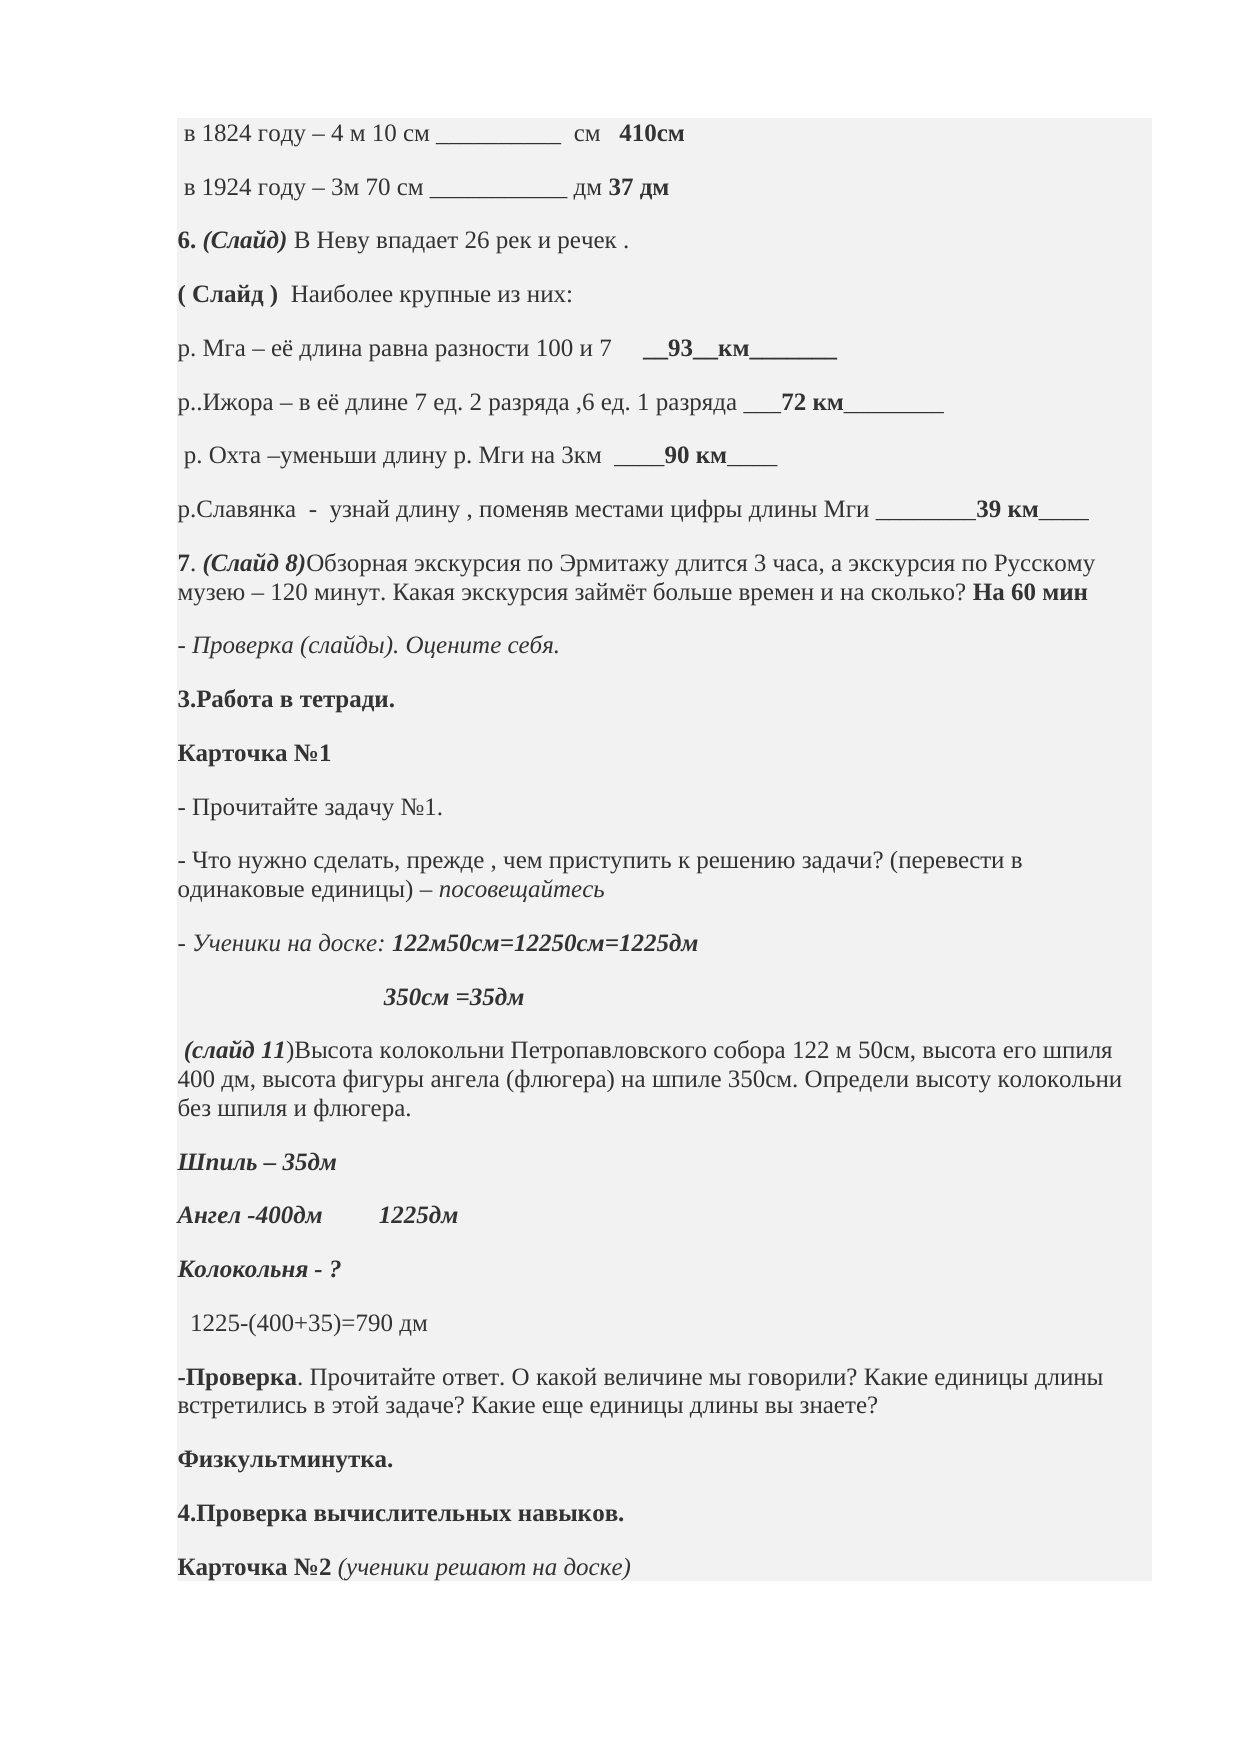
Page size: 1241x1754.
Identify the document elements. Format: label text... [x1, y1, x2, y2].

text р. Мга – её длина равна разности 100 и 7 __93__км_______ [177, 333, 1152, 362]
text р.Славянка - узнай длину , поменяв местами цифры длины Мги ________39 км____ [177, 494, 1152, 523]
text Ангел -400дм 1225дм [177, 1201, 1152, 1229]
text 6. (Слайд) В Неву впадает 26 рек и речек . [177, 226, 1152, 254]
text 7. (Слайд 8)Обзорная экскурсия по Эрмитажу длится 3 часа, а экскурсия по Русскому музею – 120 минут. Какая экскурсия займёт больше времен и на сколько? На 60 мин [177, 548, 1152, 606]
text 3.Работа в тетради. [177, 684, 1152, 713]
text ( Слайд ) Наиболее крупные из них: [177, 279, 1152, 308]
text р..Ижора – в её длине 7 ед. 2 разряда ,6 ед. 1 разряда ___72 км________ [177, 387, 1152, 416]
text Шпиль – 35дм [177, 1147, 1152, 1176]
text - Проверка (слайды). Оцените себя. [177, 631, 1152, 659]
text 1225-(400+35)=790 дм [177, 1308, 1152, 1337]
text Карточка №1 [177, 738, 1152, 767]
text (слайд 11)Высота колокольни Петропавловского собора 122 м 50см, высота его шпиля 400 дм, высота фигуры ангела (флюгера) на шпиле 350см. Определи высоту колокольни без шпиля и флюгера. [177, 1036, 1152, 1122]
text в 1924 году – 3м 70 см ___________ дм 37 дм [177, 172, 1152, 201]
text 4.Проверка вычислительных навыков. [177, 1498, 1152, 1527]
text -Проверка. Прочитайте ответ. О какой величине мы говорили? Какие единицы длины встретились в этой задаче? Какие еще единицы длины вы знаете? [177, 1362, 1152, 1419]
text Колокольня - ? [177, 1254, 1152, 1283]
text Физкультминутка. [177, 1444, 1152, 1473]
text - Что нужно сделать, прежде , чем приступить к решению задачи? (перевести в одинаковые единицы) – посовещайтесь [177, 846, 1152, 903]
text - Ученики на доске: 122м50см=12250см=1225дм [177, 928, 1152, 957]
text - Прочитайте задачу №1. [177, 792, 1152, 821]
text Карточка №2 (ученики решают на доске) [177, 1552, 1152, 1581]
text в 1824 году – 4 м 10 см __________ см 410см [177, 118, 1152, 147]
text 350см =35дм [177, 982, 1152, 1011]
text р. Охта –уменьши длину р. Мги на 3км ____90 км____ [177, 441, 1152, 469]
